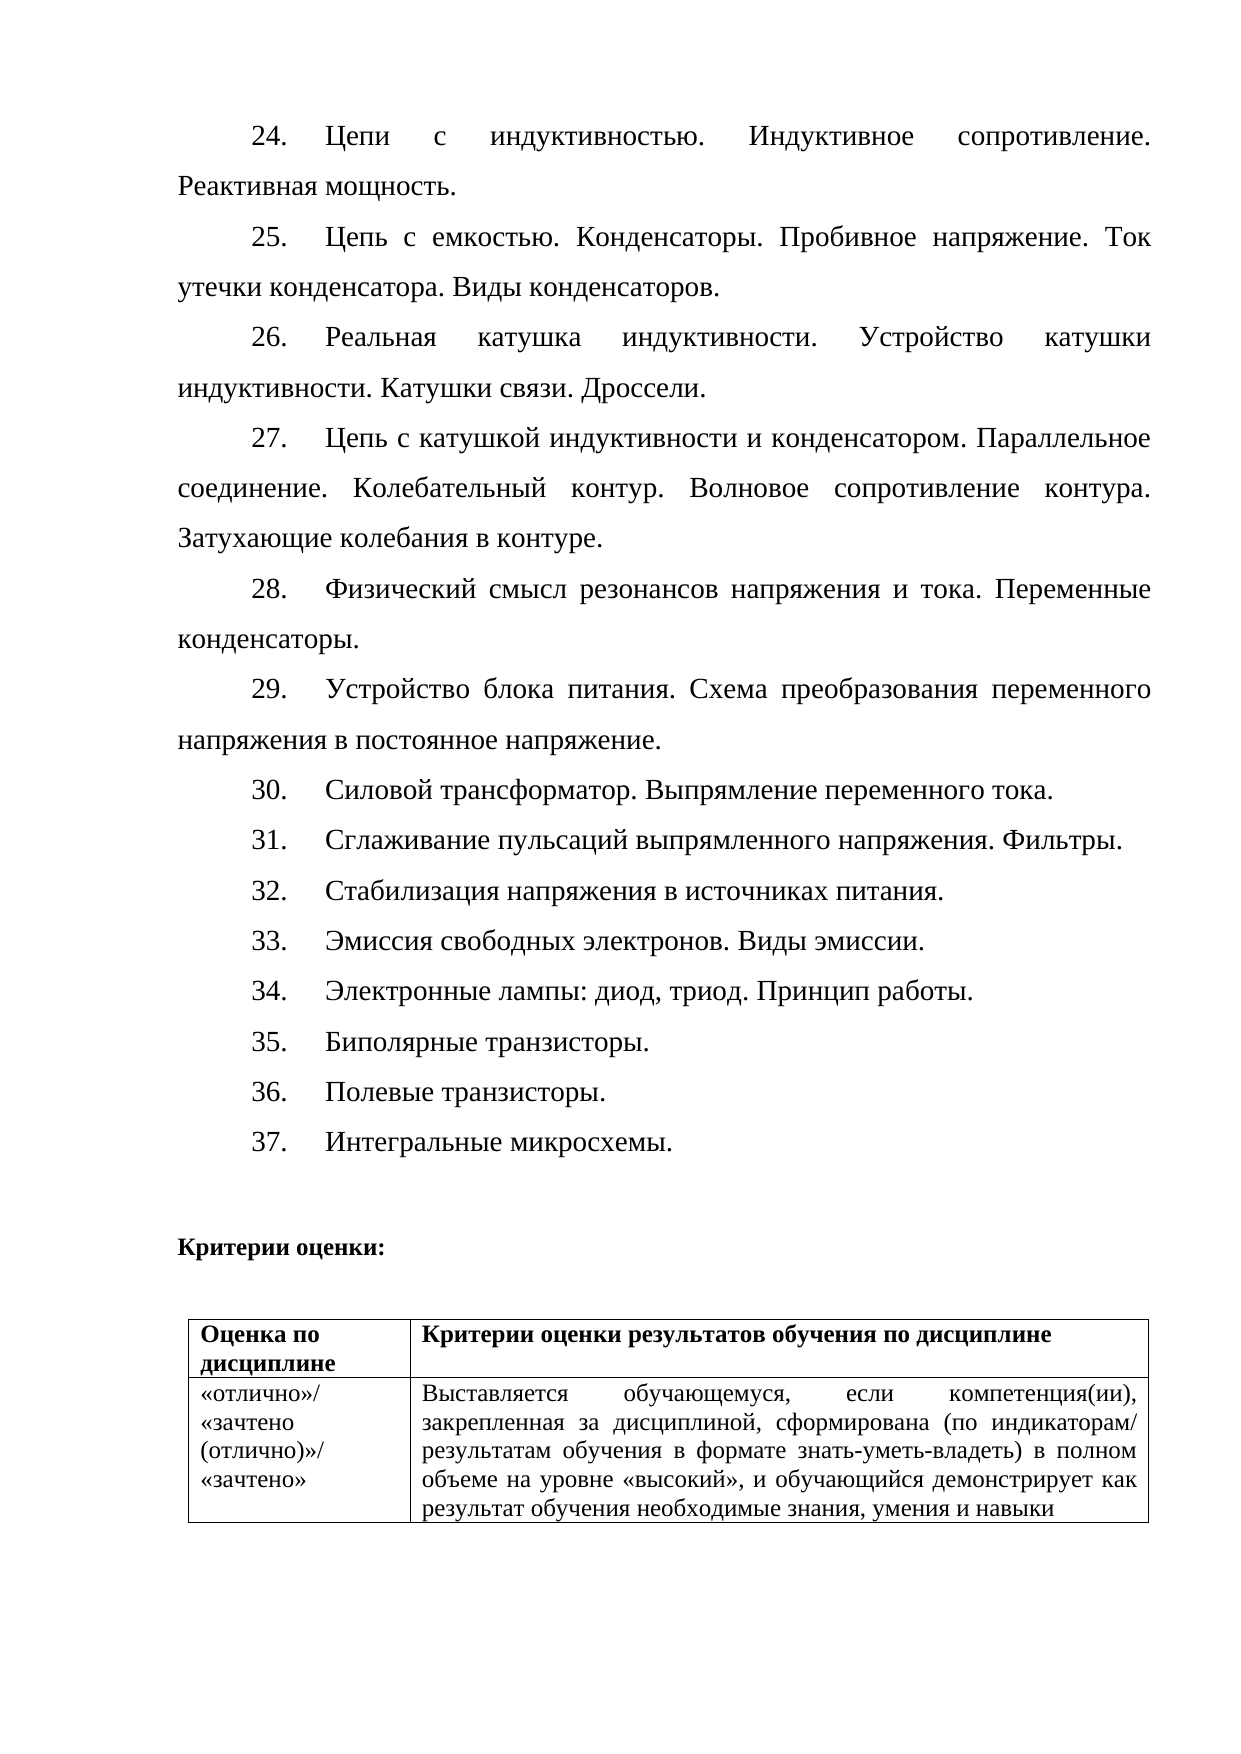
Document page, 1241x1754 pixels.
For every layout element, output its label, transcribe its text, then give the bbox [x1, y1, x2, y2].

list Цепи с индуктивностью. Индуктивное сопротивление. Реактивная мощность. [177, 118, 1152, 202]
list Биполярные транзисторы. [177, 1024, 1152, 1057]
list Сглаживание пульсаций выпрямленного напряжения. Фильтры. [177, 822, 1152, 856]
list Стабилизация напряжения в источниках питания. [177, 873, 1152, 906]
table_cell Выставляется обучающемуся, если компетенция(ии), закрепленная за дисциплиной, сформирована (по индикаторам/ результатам обучения в формате знать-уметь-владеть) в полном объеме на уровне «высокий», и обучающийся демонстрирует как результат обучения необходимые знания, умения и навыки [411, 1378, 1148, 1522]
list Полевые транзисторы. [177, 1074, 1152, 1108]
list Эмиссия свободных электронов. Виды эмиссии. [177, 923, 1152, 957]
list Физический смысл резонансов напряжения и тока. Переменные конденсаторы. [177, 571, 1152, 655]
list Цепь с катушкой индуктивности и конденсатором. Параллельное соединение. Колебательный контур. Волновое сопротивление контура. Затухающие колебания в контуре. [177, 420, 1152, 554]
list Электронные лампы: диод, триод. Принцип работы. [177, 973, 1152, 1007]
list Силовой трансформатор. Выпрямление переменного тока. [177, 772, 1152, 806]
list Реальная катушка индуктивности. Устройство катушки индуктивности. Катушки связи. Дроссели. [177, 319, 1152, 403]
table_header Оценка по дисциплине [189, 1320, 410, 1377]
list Цепь с емкостью. Конденсаторы. Пробивное напряжение. Ток утечки конденсатора. Виды конденсаторов. [177, 219, 1152, 303]
list Интегральные микросхемы. [177, 1124, 1152, 1158]
text Критерии оценки: [177, 1232, 1152, 1261]
table_header Критерии оценки результатов обучения по дисциплине [411, 1320, 1148, 1377]
list Устройство блока питания. Схема преобразования переменного напряжения в постоянное напряжение. [177, 672, 1152, 755]
table_cell «отлично»/ «зачтено (отлично)»/ «зачтено» [189, 1378, 410, 1522]
